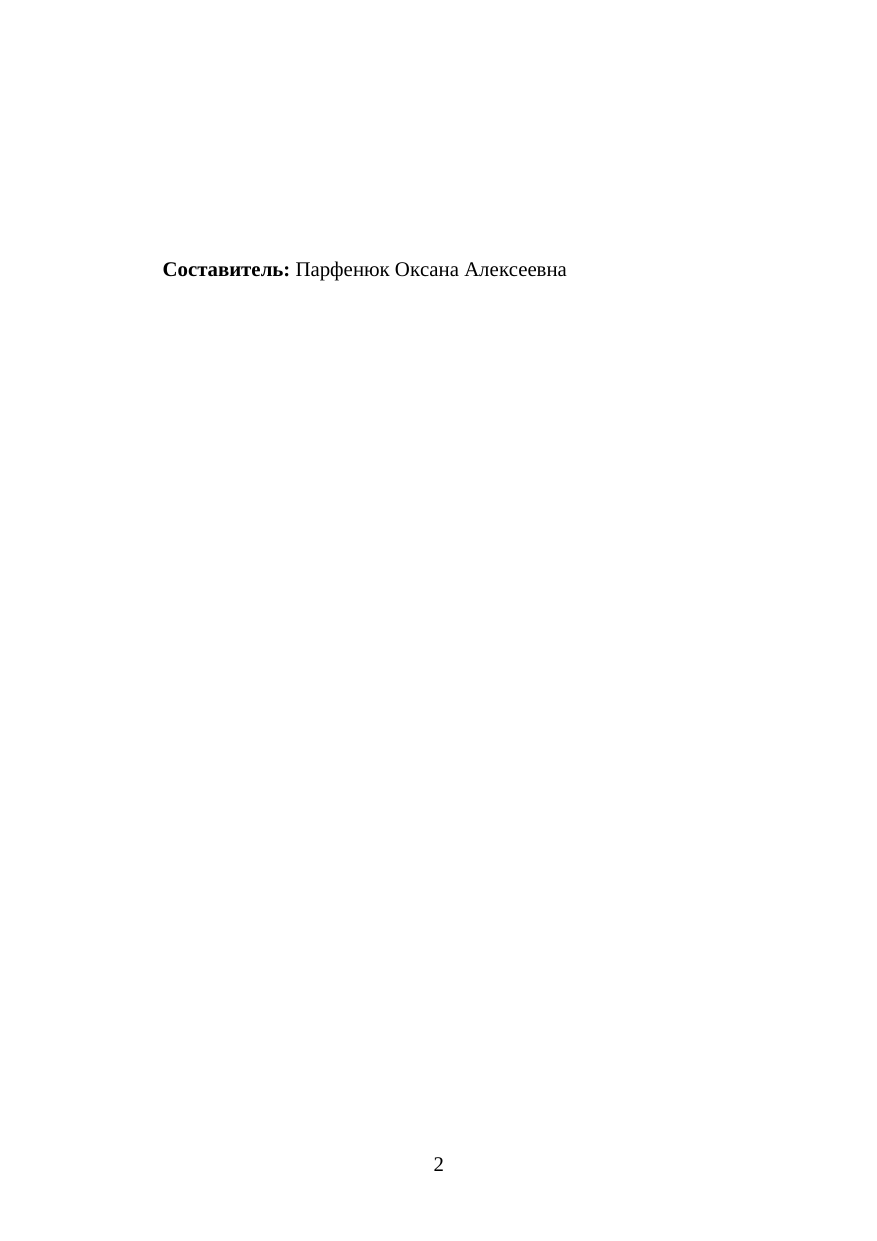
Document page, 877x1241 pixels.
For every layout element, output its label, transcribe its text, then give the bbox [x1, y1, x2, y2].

text Составитель: Парфенюк Оксана Алексеевна [89, 257, 782, 281]
